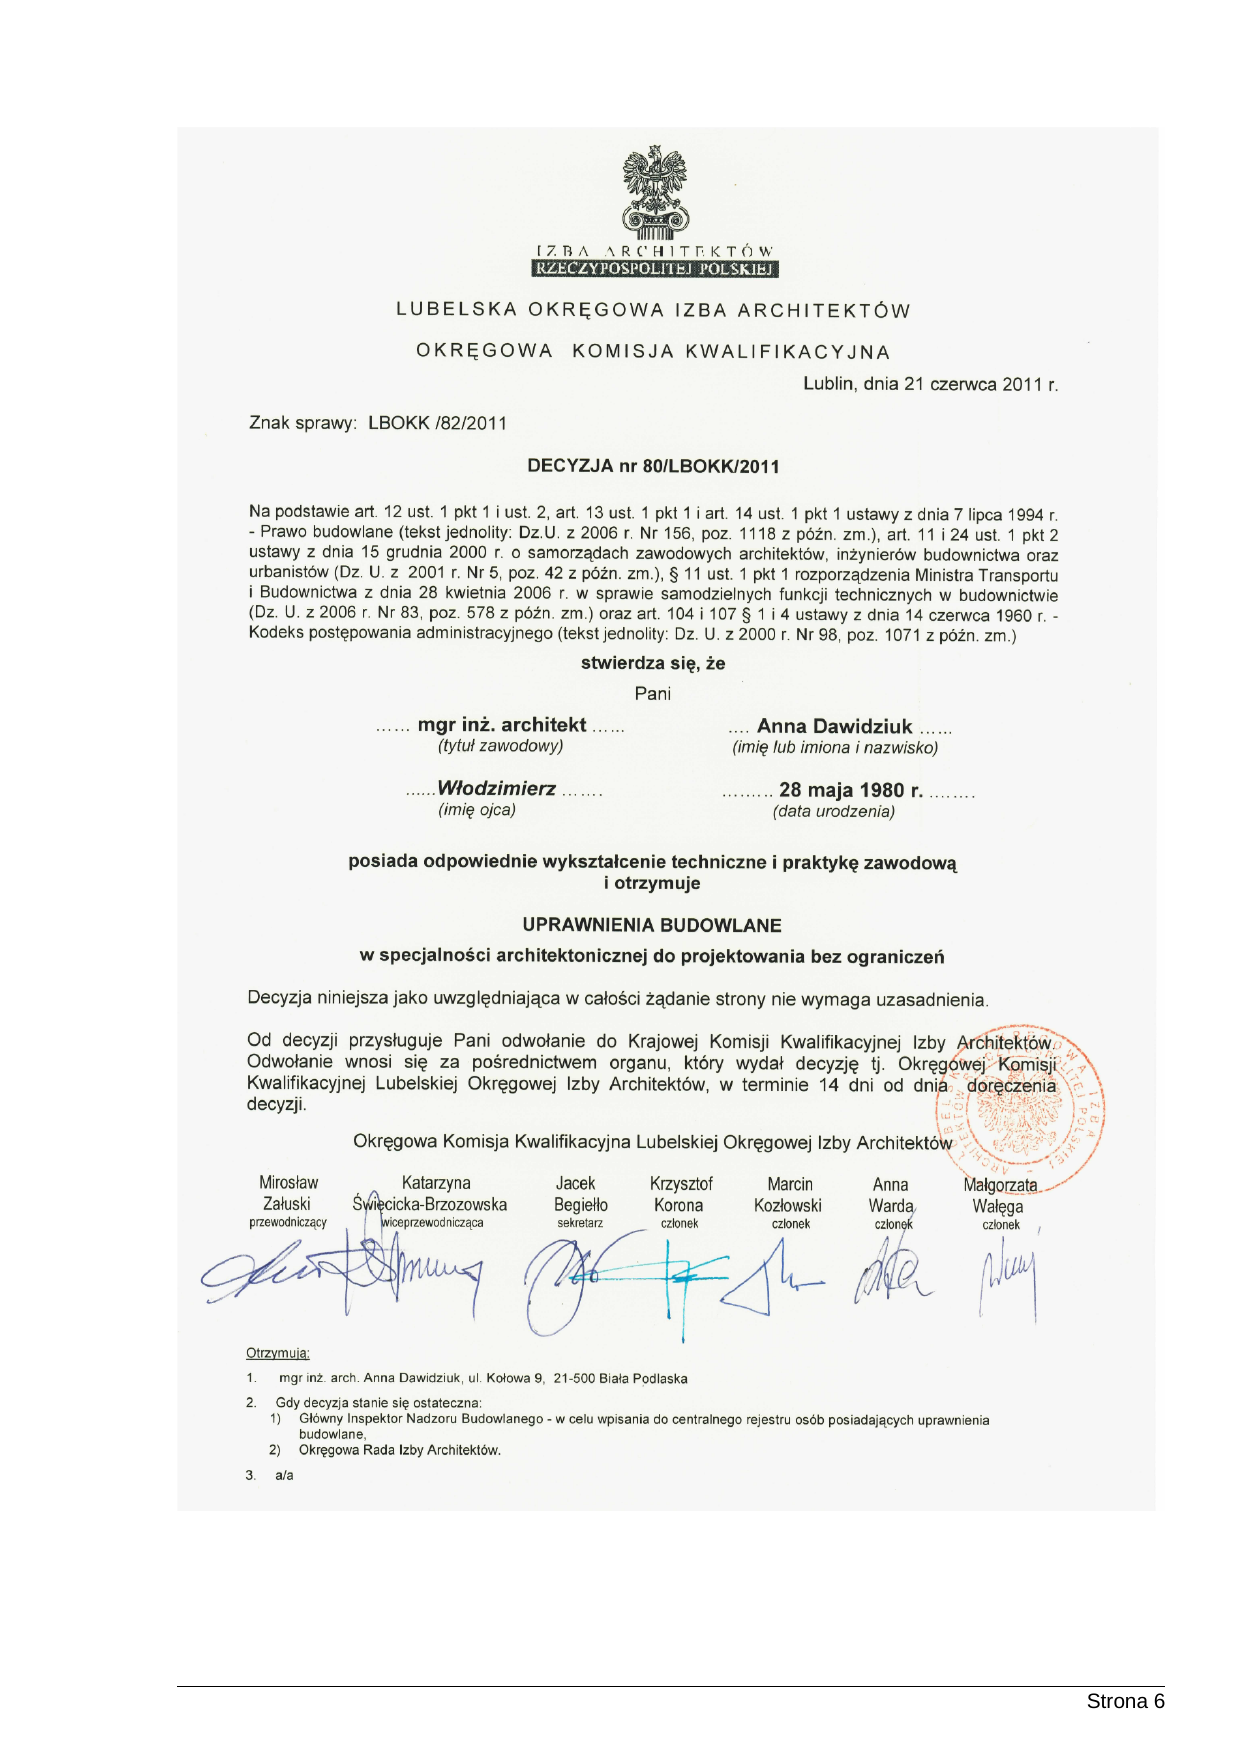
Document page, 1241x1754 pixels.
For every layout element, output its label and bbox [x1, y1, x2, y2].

picture [177, 127, 1165, 1511]
